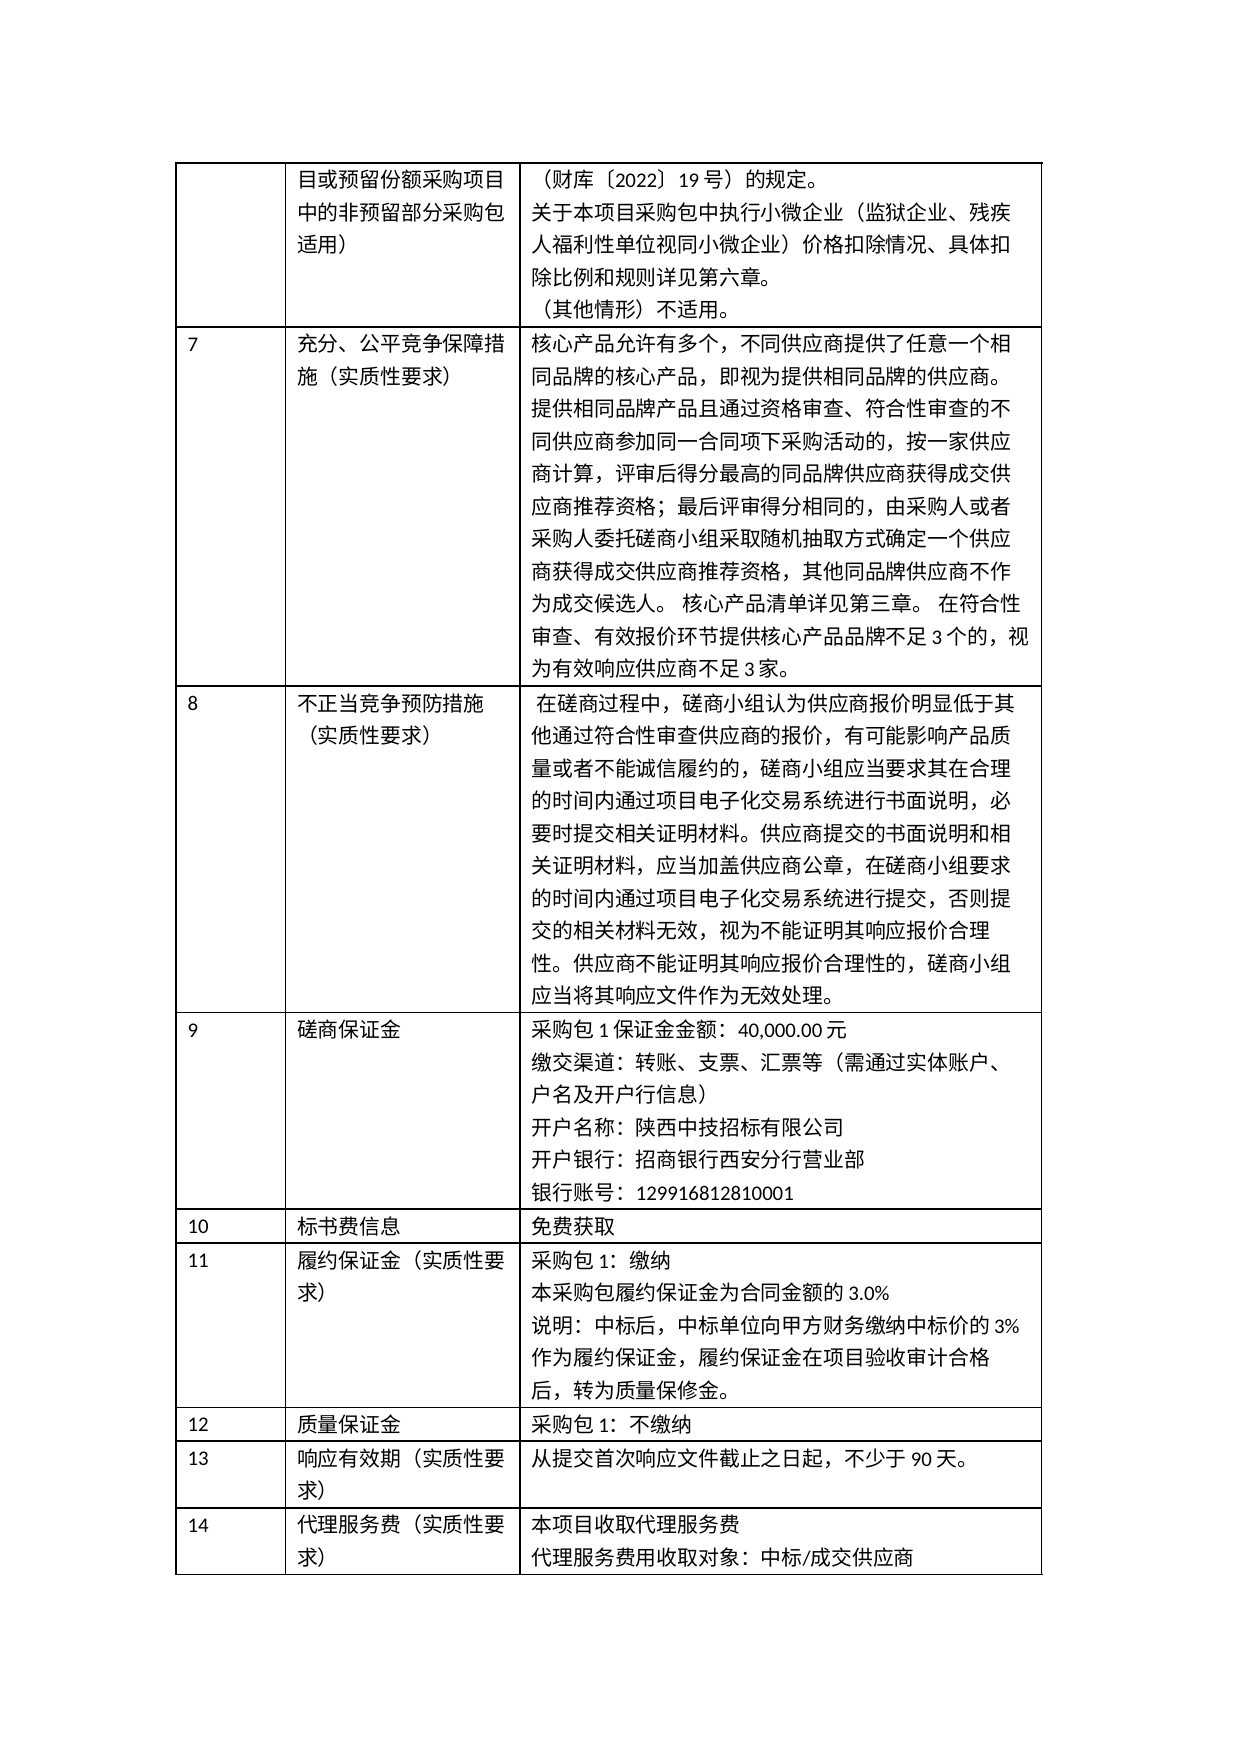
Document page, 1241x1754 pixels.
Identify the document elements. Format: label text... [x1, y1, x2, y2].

table_cell 从提交首次响应文件截止之日起，不少于90天。 [521, 1442, 1041, 1507]
table_cell 8 [177, 687, 285, 1012]
table_cell 质量保证金 [286, 1408, 519, 1440]
table_cell 采购包1：不缴纳 [521, 1408, 1041, 1440]
table_cell 履约保证金（实质性要求） [286, 1244, 519, 1406]
table_cell 11 [177, 1244, 285, 1406]
table_cell 在磋商过程中，磋商小组认为供应商报价明显低于其他通过符合性审查供应商的报价，有可能影响产品质量或者不能诚信履约的，磋商小组应当要求其在合理的时间内通过项目电子化交易系统进行书面说明，必要时提交相关证明材料。供应商提交的书面说明和相关证明材料，应当加盖供应商公章，在磋商小组要求的时间内通过项目电子化交易系统进行提交，否则提交的相关材料无效，视为不能证明其响应报价合理性。供应商不能证明其响应报价合理性的，磋商小组应当将其响应文件作为无效处理。 [521, 687, 1041, 1012]
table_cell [286, 164, 519, 326]
table_cell 磋商保证金 [286, 1013, 519, 1208]
table_cell 代理服务费（实质性要求） [286, 1509, 519, 1573]
table_cell 响应有效期（实质性要求） [286, 1442, 519, 1507]
table_cell 采购包1：缴纳 本采购包履约保证金为合同金额的3.0% 说明：中标后，中标单位向甲方财务缴纳中标价的3%作为履约保证金，履约保证金在项目验收审计合格后，转为质量保修金。 [521, 1244, 1041, 1406]
table_cell 10 [177, 1210, 285, 1242]
table_cell 9 [177, 1013, 285, 1208]
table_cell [521, 164, 1041, 326]
table_cell 充分、公平竞争保障措施（实质性要求） [286, 328, 519, 685]
table_cell 6 [177, 164, 285, 326]
table_cell 采购包1保证金金额：40,000.00元 缴交渠道：转账、支票、汇票等（需通过实体账户、户名及开户行信息） 开户名称：陕西中技招标有限公司 开户银行：招商银行西安分行营业部 银行账号：129916812810001 [521, 1013, 1041, 1208]
table_cell 13 [177, 1442, 285, 1507]
table_cell 7 [177, 328, 285, 685]
table_cell 核心产品允许有多个，不同供应商提供了任意一个相同品牌的核心产品，即视为提供相同品牌的供应商。 提供相同品牌产品且通过资格审查、符合性审查的不同供应商参加同一合同项下采购活动的，按一家供应商计算，评审后得分最高的同品牌供应商获得成交供应商推荐资格；最后评审得分相同的，由采购人或者采购人委托磋商小组采取随机抽取方式确定一个供应商获得成交供应商推荐资格，其他同品牌供应商不作为成交候选人。 核心产品清单详见第三章。 在符合性审查、有效报价环节提供核心产品品牌不足3个的，视为有效响应供应商不足3家。 [521, 328, 1041, 685]
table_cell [521, 1509, 1041, 1573]
table_cell 不正当竞争预防措施 （实质性要求） [286, 687, 519, 1012]
table_cell 免费获取 [521, 1210, 1041, 1242]
table_cell 标书费信息 [286, 1210, 519, 1242]
table_cell 14 [177, 1509, 285, 1573]
table_cell 12 [177, 1408, 285, 1440]
